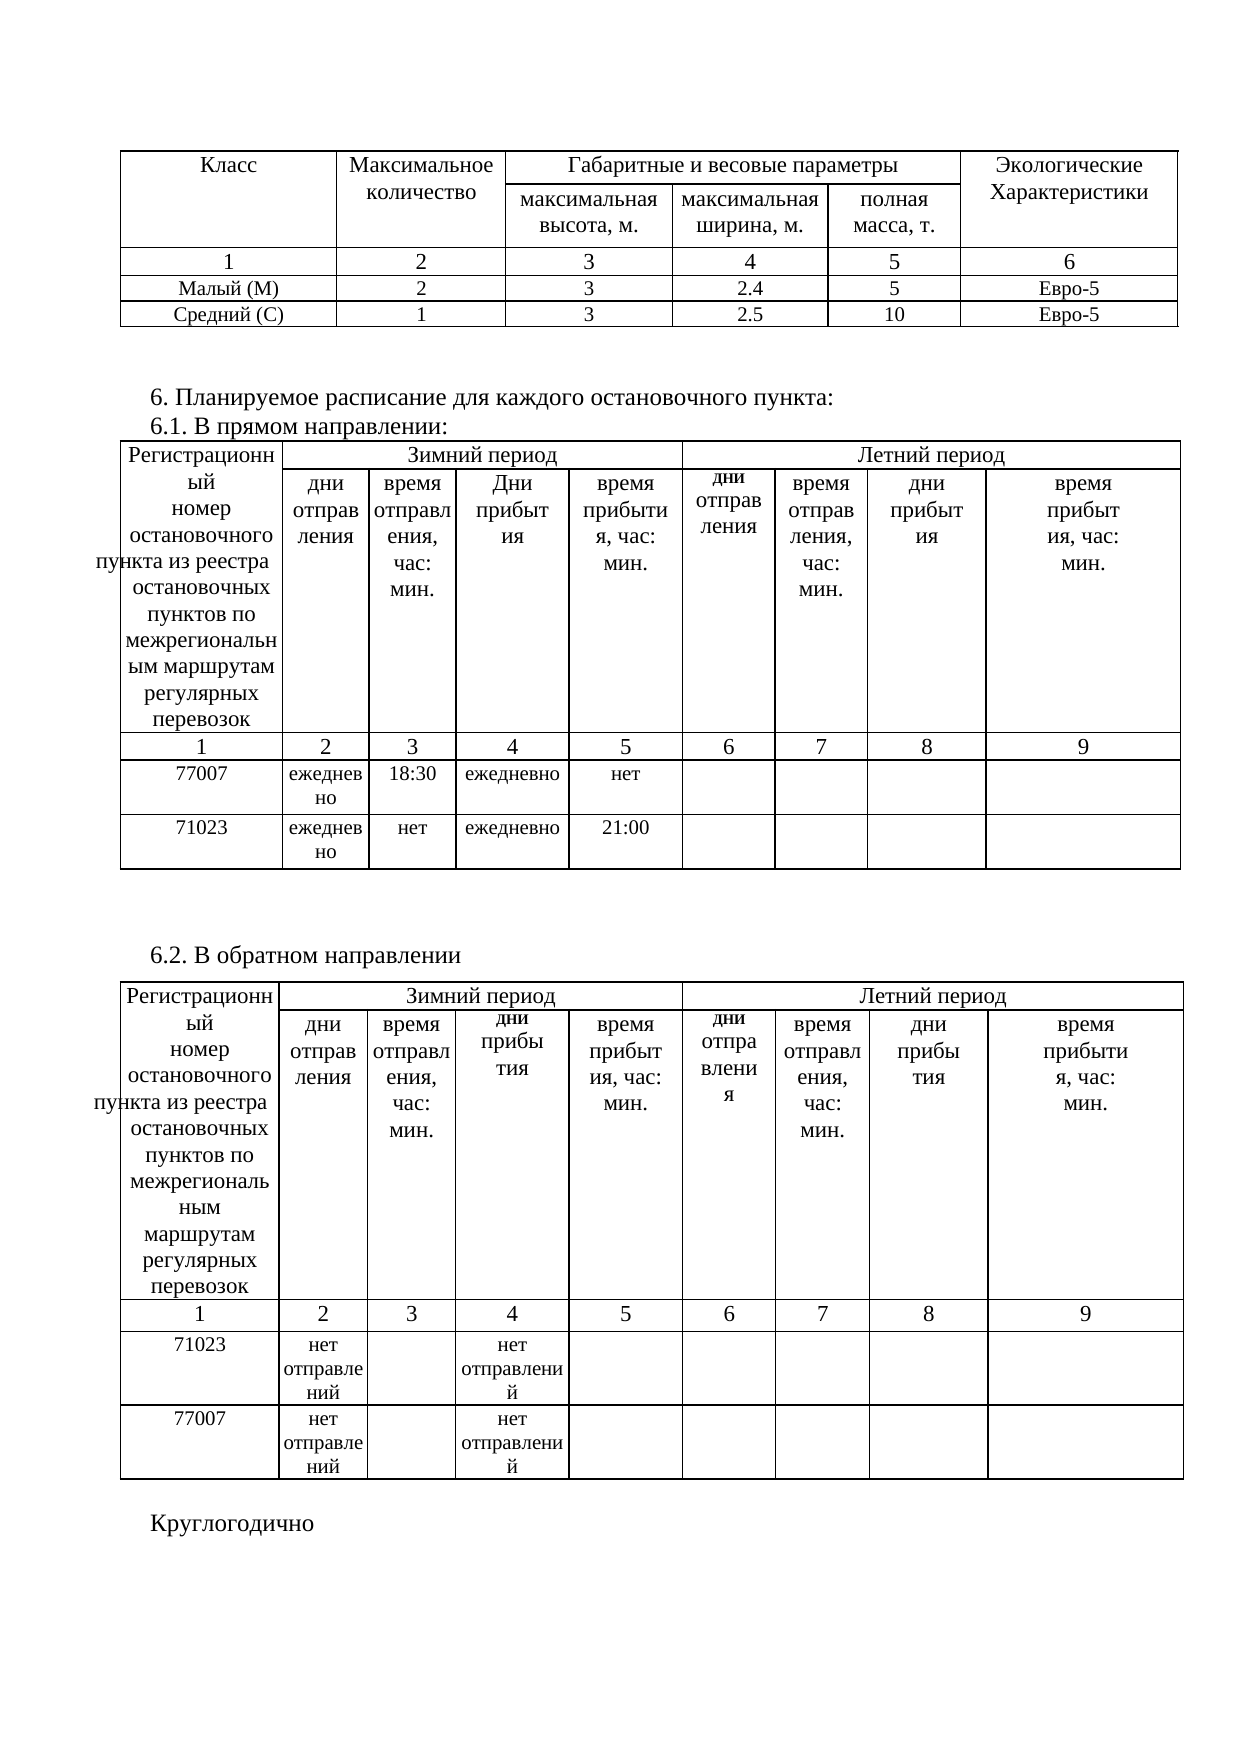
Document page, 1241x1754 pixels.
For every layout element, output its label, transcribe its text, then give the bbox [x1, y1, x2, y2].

table_cell [570, 1332, 682, 1404]
table_cell время отправ ления, час: мин. [776, 470, 867, 731]
table_cell 3 [506, 276, 672, 300]
table_cell 5 [570, 733, 682, 759]
table_cell [989, 1332, 1183, 1404]
table_cell 1 [121, 248, 336, 274]
table_cell 9 [987, 733, 1180, 759]
table_cell Средний (С) [121, 302, 336, 326]
table_cell [987, 761, 1180, 814]
table_cell 4 [673, 248, 827, 274]
table_cell нет [370, 815, 455, 868]
table_header Летний период [683, 442, 1180, 468]
table_header Экологические Характеристики [961, 152, 1177, 247]
table_cell Евро-5 [961, 302, 1177, 326]
table_cell нет отправлений [280, 1332, 367, 1404]
table_cell нет отправлений [456, 1332, 568, 1404]
table_cell время отправл ения, час: мин. [368, 1011, 455, 1299]
table_cell 1 [337, 302, 505, 326]
table_cell время прибыти я, час: мин. [570, 470, 682, 731]
table_cell время отправл ения, час: мин. [370, 470, 455, 731]
table_cell [368, 1406, 455, 1478]
table_cell ДНИ отправ ления [683, 470, 774, 731]
table_cell 9 [989, 1300, 1183, 1331]
table_cell нет [570, 761, 682, 814]
table_cell 7 [776, 733, 867, 759]
table_cell 2 [337, 248, 505, 274]
table_cell 3 [368, 1300, 455, 1331]
table_cell нет отправлений [456, 1406, 568, 1478]
table_cell [368, 1332, 455, 1404]
table_cell Малый (М) [121, 276, 336, 300]
table_cell 2.5 [673, 302, 827, 326]
table_cell 3 [506, 302, 672, 326]
table_cell 10 [829, 302, 960, 326]
table_cell 21:00 [570, 815, 682, 868]
table_cell 2.4 [673, 276, 827, 300]
table_cell 77007 [121, 761, 282, 814]
table_cell максимальная ширина, м. [673, 185, 827, 247]
table_cell Дни прибыт ия [457, 470, 568, 731]
table_cell время прибыт ия, час: мин. [987, 470, 1180, 731]
table_cell ежедневно [283, 815, 368, 868]
text Круглогодично [150, 1508, 1090, 1537]
table_cell [989, 1406, 1183, 1478]
table_cell [683, 815, 774, 868]
table_cell 2 [283, 733, 368, 759]
table_cell 6 [961, 248, 1177, 274]
table_cell ежедневно [457, 815, 568, 868]
table_header Регистрационный номер остановочного пункта из реестра остановочных пунктов по межрегиональным маршрутам регулярных перевозок [121, 442, 282, 731]
table_cell дни отправ ления [283, 470, 368, 731]
table_cell время прибыти я, час: мин. [989, 1011, 1183, 1299]
table_cell 8 [870, 1300, 987, 1331]
table_header Зимний период [280, 983, 682, 1009]
table_cell 4 [456, 1300, 568, 1331]
table_cell 3 [370, 733, 455, 759]
table_cell [870, 1406, 987, 1478]
table_cell [868, 815, 985, 868]
table_header Класс [121, 152, 336, 247]
table_cell [987, 815, 1180, 868]
table_cell 4 [457, 733, 568, 759]
table_cell [683, 761, 774, 814]
table_cell 2 [280, 1300, 367, 1331]
table_header Регистрационный номер остановочного пункта из реестра остановочных пунктов по межрегиональным маршрутам регулярных перевозок [121, 983, 278, 1299]
table_cell 3 [506, 248, 672, 274]
table_cell 5 [829, 248, 960, 274]
table_cell [776, 1406, 869, 1478]
table_cell [776, 761, 867, 814]
table_cell ежедневно [283, 761, 368, 814]
table_header Габаритные и весовые параметры [506, 152, 960, 183]
table_cell ежедневно [457, 761, 568, 814]
table_cell нет отправлений [280, 1406, 367, 1478]
table_cell 71023 [121, 1332, 278, 1404]
table_cell время прибыт ия, час: мин. [570, 1011, 682, 1299]
text 6.1. В прямом направлении: [150, 411, 1090, 440]
table_header Максимальное количество [337, 152, 505, 247]
table_cell максимальная высота, м. [506, 185, 672, 247]
table_cell 18:30 [370, 761, 455, 814]
table_cell [776, 1332, 869, 1404]
table_cell 7 [776, 1300, 869, 1331]
table_cell [776, 815, 867, 868]
table_cell ДНИ прибы тия [456, 1011, 568, 1299]
table_header Летний период [683, 983, 1183, 1009]
text 6. Планируемое расписание для каждого остановочного пункта: [150, 382, 1090, 411]
table_cell время отправл ения, час: мин. [776, 1011, 869, 1299]
table_cell 6 [683, 1300, 775, 1331]
text 6.2. В обратном направлении [150, 940, 1090, 968]
table_cell дни прибыт ия [868, 470, 985, 731]
table_cell ДНИ отпра влени я [683, 1011, 775, 1299]
table_cell [868, 761, 985, 814]
table_cell Евро-5 [961, 276, 1177, 300]
table_cell [683, 1406, 775, 1478]
table_header Зимний период [283, 442, 682, 468]
table_cell дни отправ ления [280, 1011, 367, 1299]
table_cell полная масса, т. [829, 185, 960, 247]
table_cell [870, 1332, 987, 1404]
table_cell 77007 [121, 1406, 278, 1478]
table_cell 1 [121, 1300, 278, 1331]
table_cell 2 [337, 276, 505, 300]
table_cell 5 [570, 1300, 682, 1331]
table_cell 8 [868, 733, 985, 759]
table_cell 5 [829, 276, 960, 300]
table_cell дни прибы тия [870, 1011, 987, 1299]
table_cell 1 [121, 733, 282, 759]
table_cell 6 [683, 733, 774, 759]
table_cell [683, 1332, 775, 1404]
table_cell 71023 [121, 815, 282, 868]
table_cell [570, 1406, 682, 1478]
